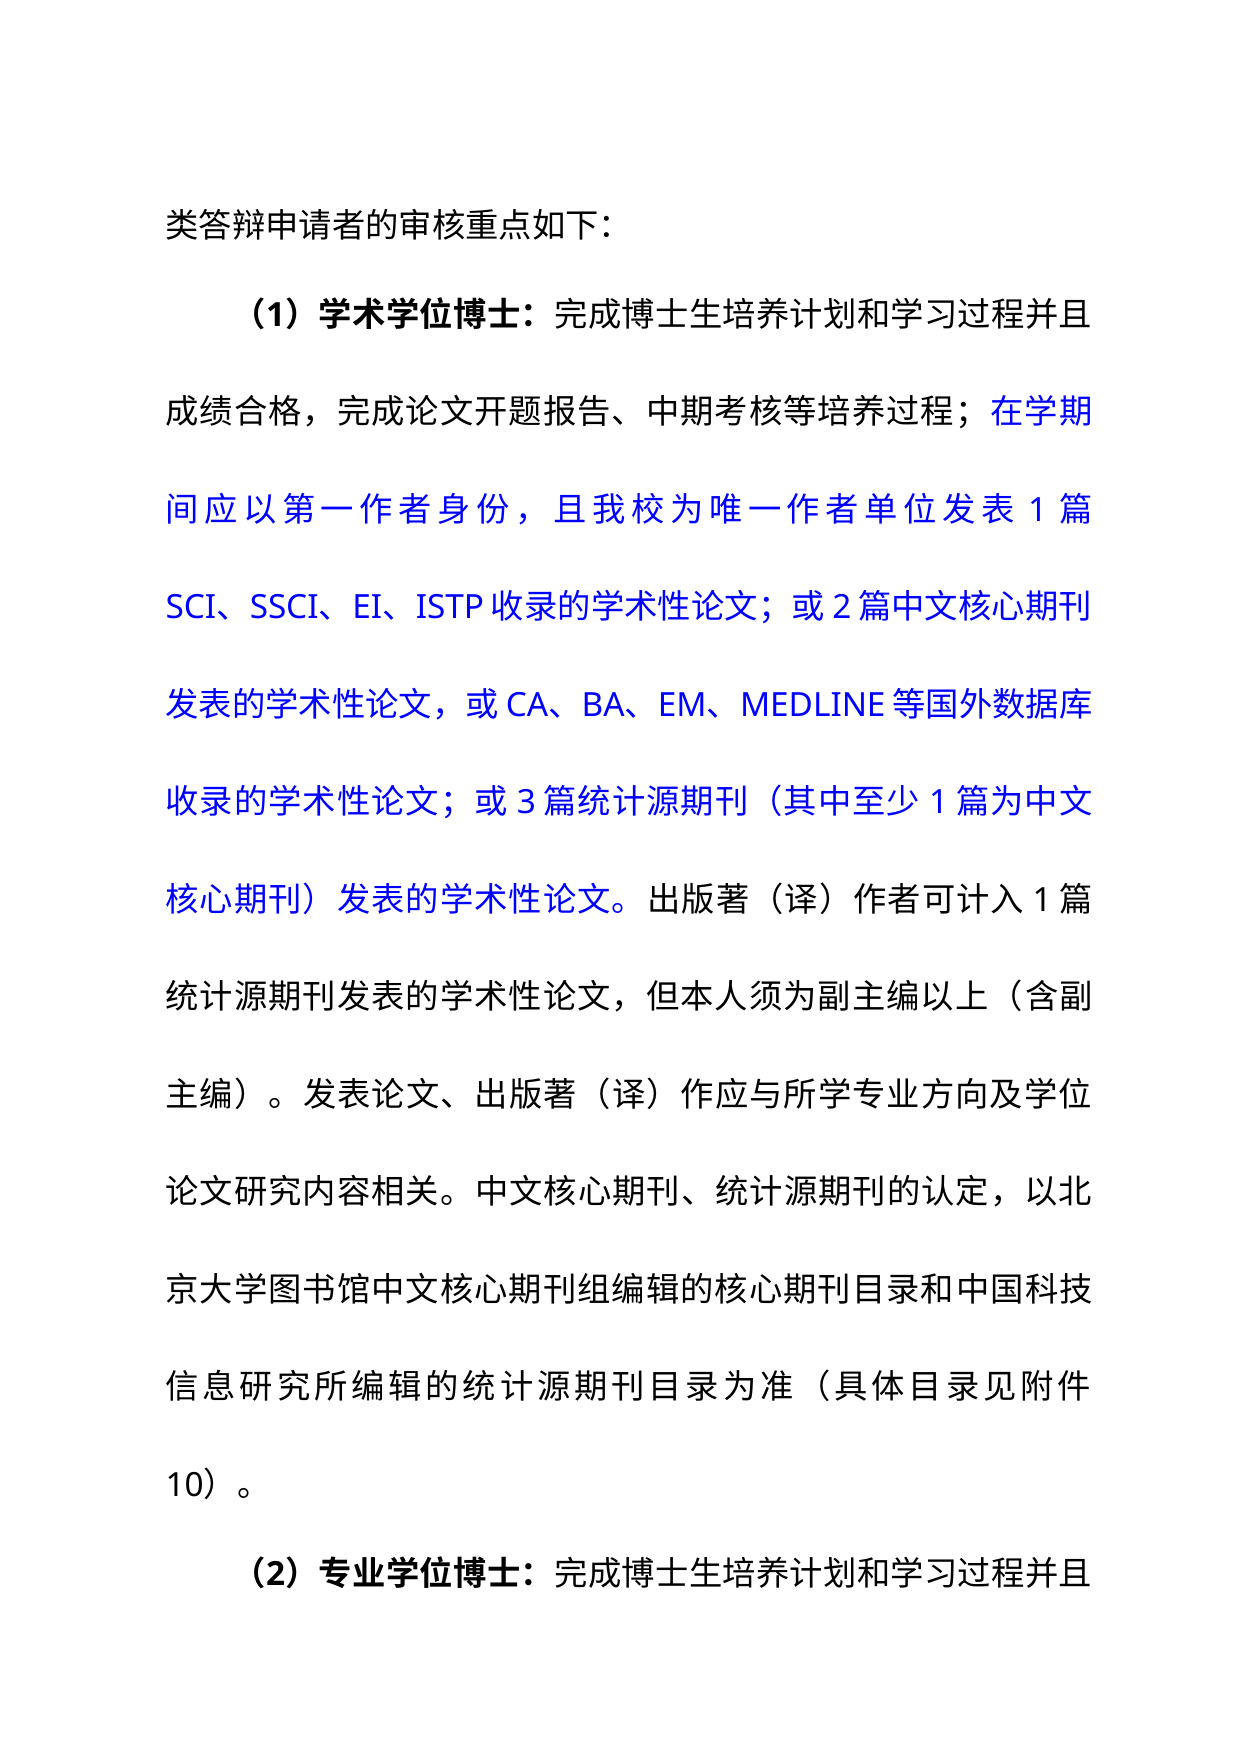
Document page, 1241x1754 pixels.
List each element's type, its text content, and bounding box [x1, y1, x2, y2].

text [165, 1538, 1092, 1603]
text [165, 190, 1092, 255]
text （1）学术学位博士：完成博士生培养计划和学习过程并且成绩合格，完成论文开题报告、中期考核等培养过程；在学期间应以第一作者身份，且我校为唯一作者单位发表1篇SCI、SSCI、EI、ISTP收录的学术性论文；或2篇中文核心期刊发表的学术性论文，或CA、BA、EM、MEDLINE等国外数据库收录的学术性论文；或3篇统计源期刊（其中至少1篇为中文核心期刊）发表的学术性论文。出版著（译）作者可计入1篇统计源期刊发表的学术性论文，但本人须为副主编以上（含副主编）。发表论文、出版著（译）作应与所学专业方向及学位论文研究内容相关。中文核心期刊、统计源期刊的认定，以北京大学图书馆中文核心期刊组编辑的核心期刊目录和中国科技信息研究所编辑的统计源期刊目录为准（具体目录见附件10）。 [165, 279, 1092, 1514]
